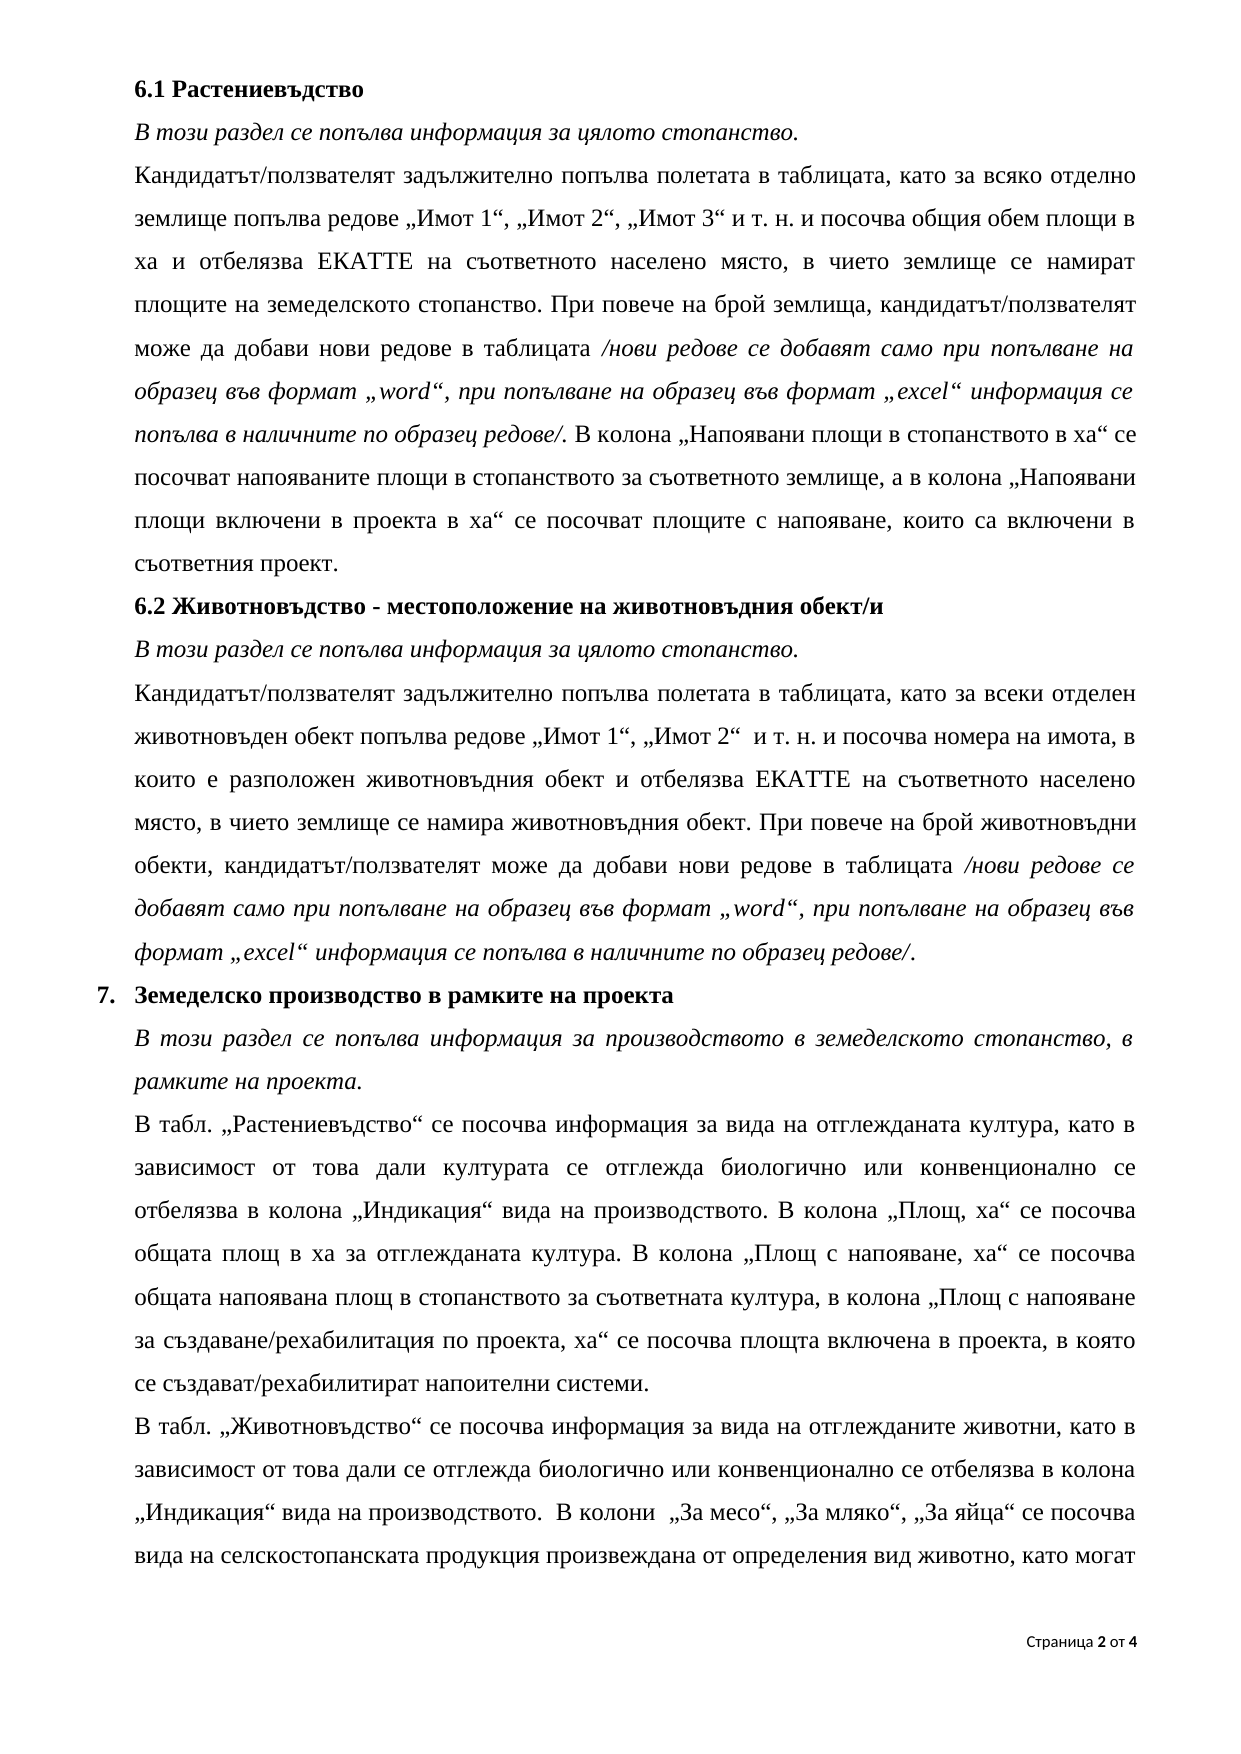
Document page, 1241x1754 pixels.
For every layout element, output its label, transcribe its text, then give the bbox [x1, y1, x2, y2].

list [134, 1411, 1137, 1569]
list В този раздел се попълва информация за производството в земеделското стопанство, в рамките на проекта. [134, 1023, 1137, 1095]
list В този раздел се попълва информация за цялото стопанство. [134, 634, 1137, 663]
list В табл. „Растениевъдство“ се посочва информация за вида на отглежданата култура, като в зависимост от това дали културата се отглежда биологично или конвенционално се отбелязва в колона „Индикация“ вида на производството. В колона „Площ, ха“ се посочва общата площ в ха за отглежданата култура. В колона „Площ с напояване, ха“ се посочва общата напоявана площ в стопанството за съответната култура, в колона „Площ с напояване за създаване/рехабилитация по проекта, ха“ се посочва площта включена в проекта, в която се създават/рехабилитират напоителни системи. [134, 1109, 1137, 1397]
list Кандидатът/ползвателят задължително попълва полетата в таблицата, като за всеки отделен животновъден обект попълва редове „Имот 1“, „Имот 2“ и т. н. и посочва номера на имота, в които е разположен животновъдния обект и отбелязва ЕКАТТЕ на съответното населено място, в чието землище се намира животновъдния обект. При повече на брой животновъдни обекти, кандидатът/ползвателят може да добави нови редове в таблицата /нови редове се добавят само при попълване на образец във формат „word“, при попълване на образец във формат „excel“ информация се попълва в наличните по образец редове/. [134, 678, 1137, 965]
list Животновъдство - местоположение на животновъдния обект/и [134, 591, 1137, 620]
text В този раздел се попълва информация за цялото стопанство. [134, 117, 1137, 146]
list Растениевъдство [134, 74, 1137, 103]
list Кандидатът/ползвателят задължително попълва полетата в таблицата, като за всяко отделно землище попълва редове „Имот 1“, „Имот 2“, „Имот 3“ и т. н. и посочва общия обем площи в ха и отбелязва ЕКАТТЕ на съответното населено място, в чието землище се намират площите на земеделското стопанство. При повече на брой землища, кандидатът/ползвателят може да добави нови редове в таблицата /нови редове се добавят само при попълване на образец във формат „word“, при попълване на образец във формат „excel“ информация се попълва в наличните по образец редове/. В колона „Напоявани площи в стопанството в ха“ се посочват напояваните площи в стопанството за съответното землище, а в колона „Напоявани площи включени в проекта в ха“ се посочват площите с напояване, които са включени в съответния проект. [134, 160, 1137, 577]
list Земеделско производство в рамките на проекта [97, 980, 1137, 1008]
